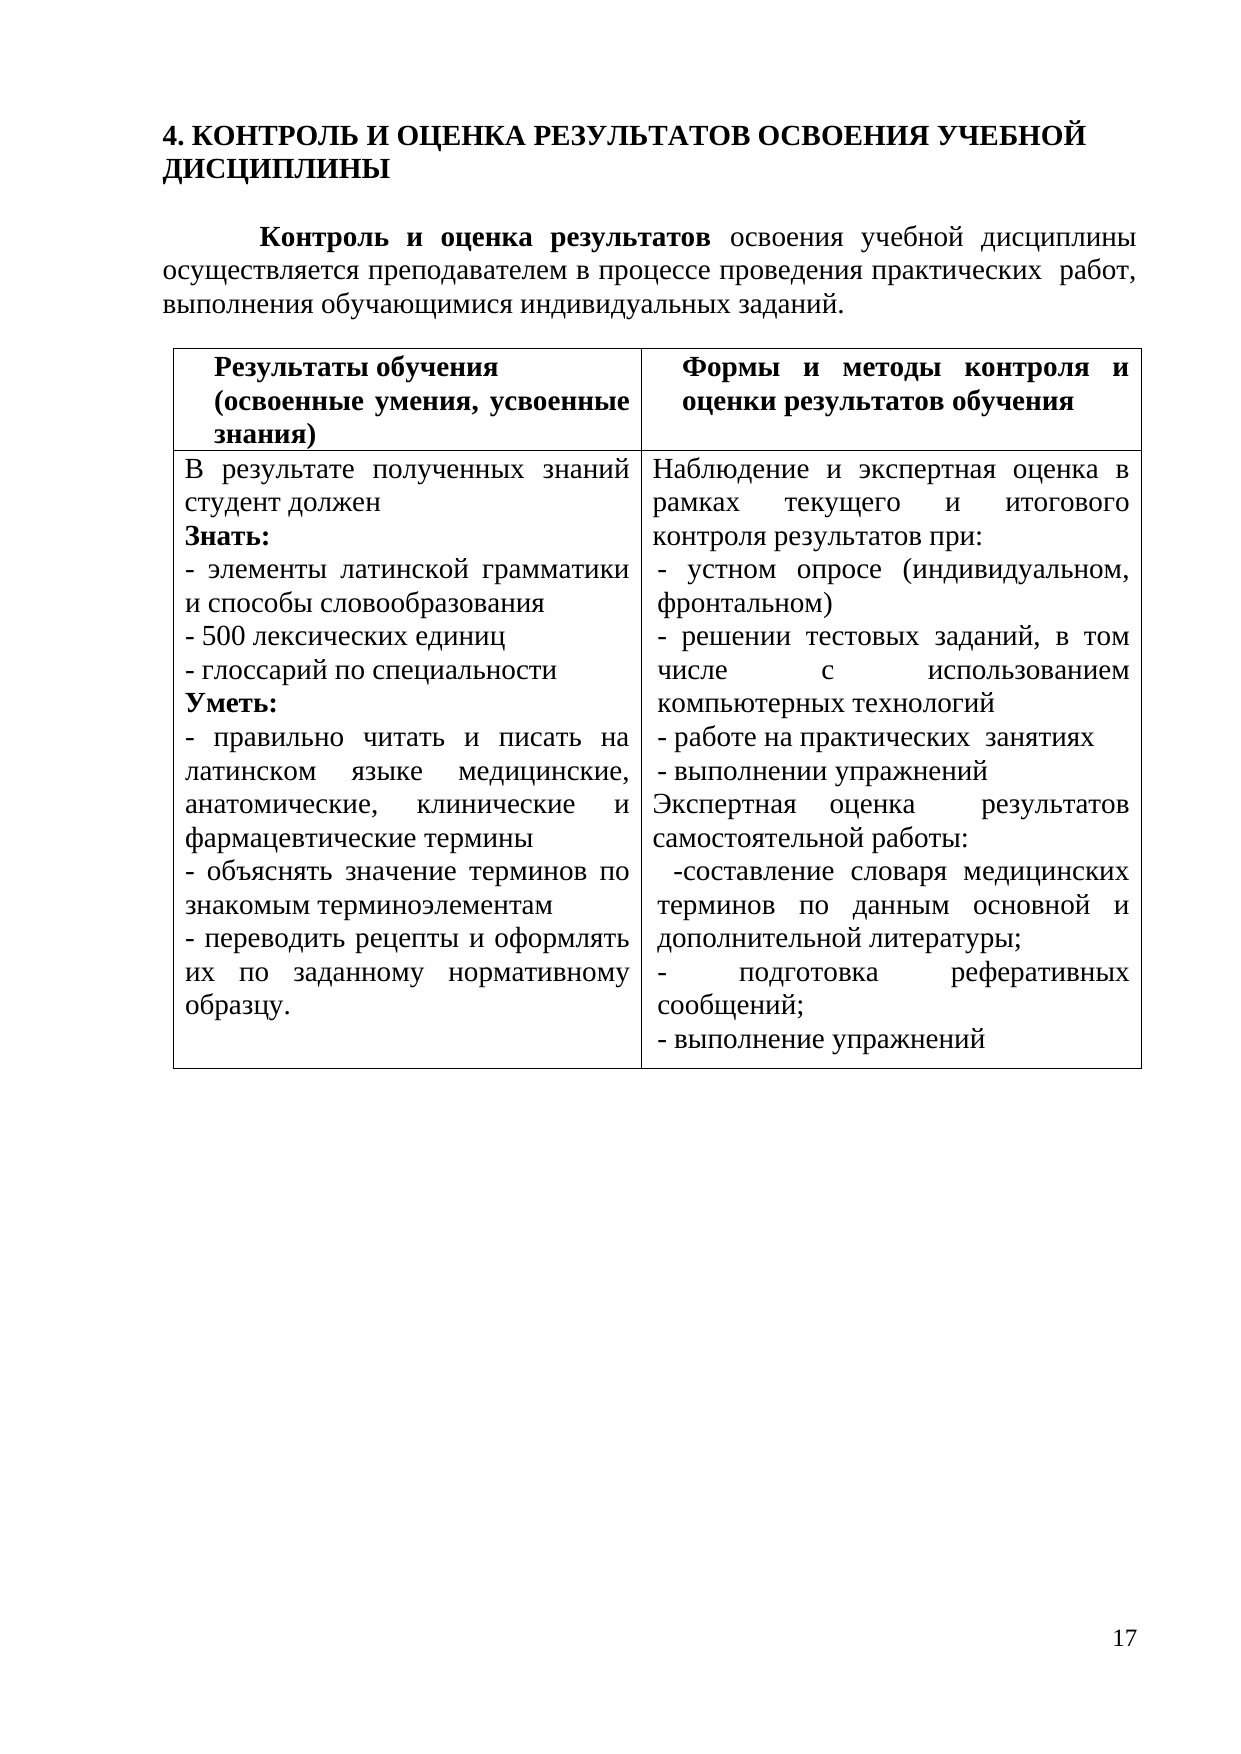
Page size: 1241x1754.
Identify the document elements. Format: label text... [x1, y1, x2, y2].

table_cell Наблюдение и экспертная оценка в рамках текущего и итогового контроля результатов при: - устном опросе (индивидуальном, фронтальном) - решении тестовых заданий, в том числе с использованием компьютерных технологий - работе на практических занятиях - выполнении упражнений Экспертная оценка результатов самостоятельной работы: -составление словаря медицинских терминов по данным основной и дополнительной литературы; - подготовка реферативных сообщений; - выполнение упражнений [642, 451, 1141, 1068]
text 4. КОНТРОЛЬ И ОЦЕНКА РЕЗУЛЬТАТОВ ОСВОЕНИЯ УЧЕБНОЙ ДИСЦИПЛИНЫ [162, 118, 1137, 185]
text Контроль и оценка результатов освоения учебной дисциплины осуществляется преподавателем в процессе проведения практических работ, выполнения обучающимися индивидуальных заданий. [103, 219, 1137, 319]
table_header Результаты обучения (освоенные умения, усвоенные знания) [174, 349, 641, 450]
table_header Формы и методы контроля и оценки результатов обучения [642, 349, 1141, 450]
table_cell В результате полученных знаний студент должен Знать: - элементы латинской грамматики и способы словообразования - 500 лексических единиц - глоссарий по специальности Уметь: - правильно читать и писать на латинском языке медицинские, анатомические, клинические и фармацевтические термины - объяснять значение терминов по знакомым терминоэлементам - переводить рецепты и оформлять их по заданному нормативному образцу. [174, 451, 641, 1068]
